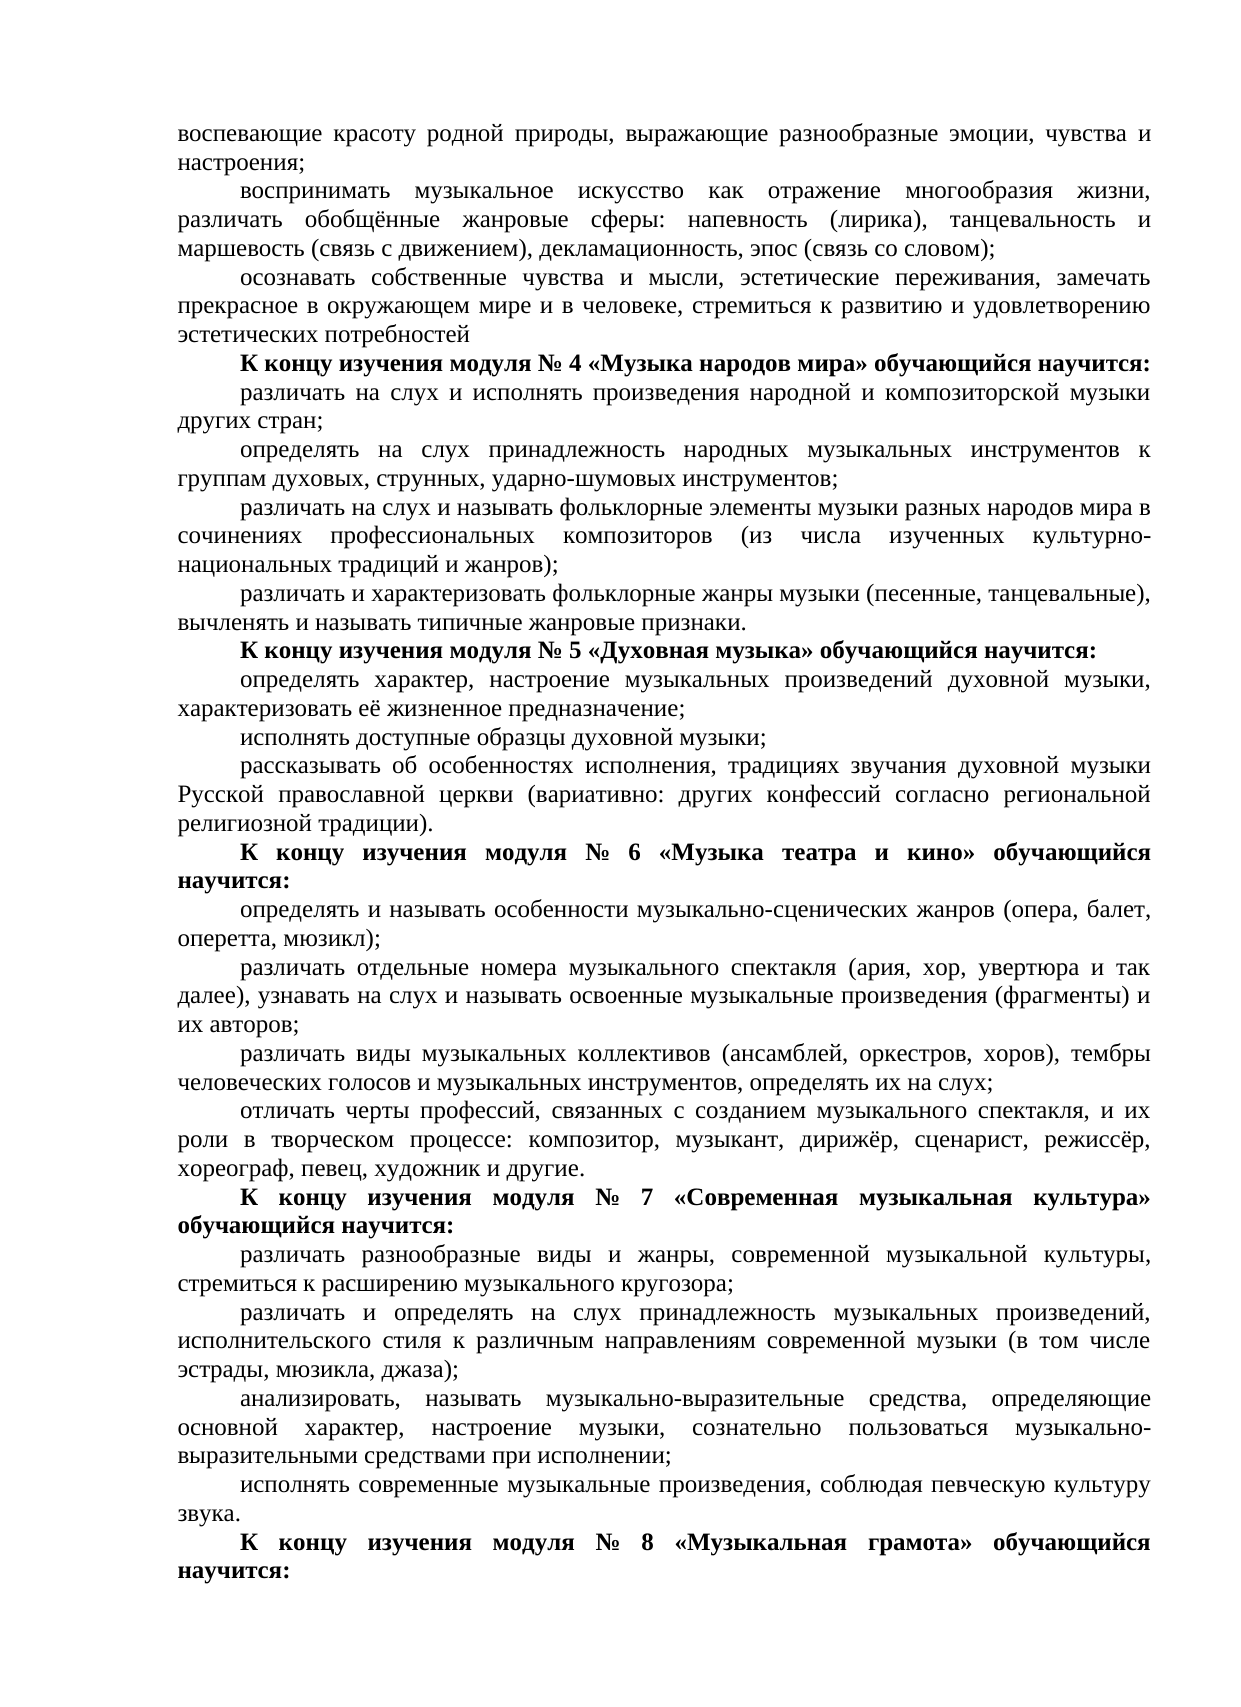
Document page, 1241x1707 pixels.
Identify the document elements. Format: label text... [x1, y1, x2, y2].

text различать и определять на слух принадлежность музыкальных произведений, исполнительского стиля к различным направлениям современной музыки (в том числе эстрады, мюзикла, джаза); [177, 1297, 1152, 1383]
text К концу изучения модуля № 4 «Музыка народов мира» обучающийся научится: [177, 348, 1152, 377]
text различать разнообразные виды и жанры, современной музыкальной культуры, стремиться к расширению музыкального кругозора; [177, 1239, 1152, 1297]
text определять на слух принадлежность народных музыкальных инструментов к группам духовых, струнных, ударно-шумовых инструментов; [177, 434, 1152, 492]
text исполнять современные музыкальные произведения, соблюдая певческую культуру звука. [177, 1469, 1152, 1527]
text осознавать собственные чувства и мысли, эстетические переживания, замечать прекрасное в окружающем мире и в человеке, стремиться к развитию и удовлетворению эстетических потребностей [177, 262, 1152, 348]
text К концу изучения модуля № 8 «Музыкальная грамота» обучающийся научится: [177, 1527, 1152, 1584]
text различать на слух и называть фольклорные элементы музыки разных народов мира в сочинениях профессиональных композиторов (из числа изученных культурно-национальных традиций и жанров); [177, 492, 1152, 578]
text различать на слух и исполнять произведения народной и композиторской музыки других стран; [177, 377, 1152, 434]
text рассказывать об особенностях исполнения, традициях звучания духовной музыки Русской православной церкви (вариативно: других конфессий согласно региональной религиозной традиции). [177, 751, 1152, 837]
text определять и называть особенности музыкально-сценических жанров (опера, балет, оперетта, мюзикл); [177, 894, 1152, 952]
text различать и характеризовать фольклорные жанры музыки (песенные, танцевальные), вычленять и называть типичные жанровые признаки. [177, 578, 1152, 636]
text отличать черты профессий, связанных с созданием музыкального спектакля, и их роли в творческом процессе: композитор, музыкант, дирижёр, сценарист, режиссёр, хореограф, певец, художник и другие. [177, 1096, 1152, 1182]
text различать отдельные номера музыкального спектакля (ария, хор, увертюра и так далее), узнавать на слух и называть освоенные музыкальные произведения (фрагменты) и их авторов; [177, 952, 1152, 1038]
text анализировать, называть музыкально-выразительные средства, определяющие основной характер, настроение музыки, сознательно пользоваться музыкально-выразительными средствами при исполнении; [177, 1383, 1152, 1469]
text К концу изучения модуля № 5 «Духовная музыка» обучающийся научится: [177, 636, 1152, 664]
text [177, 118, 1152, 176]
text различать виды музыкальных коллективов (ансамблей, оркестров, хоров), тембры человеческих голосов и музыкальных инструментов, определять их на слух; [177, 1038, 1152, 1096]
text исполнять доступные образцы духовной музыки; [177, 722, 1152, 751]
text определять характер, настроение музыкальных произведений духовной музыки, характеризовать её жизненное предназначение; [177, 664, 1152, 722]
text воспринимать музыкальное искусство как отражение многообразия жизни, различать обобщённые жанровые сферы: напевность (лирика), танцевальность и маршевость (связь с движением), декламационность, эпос (связь со словом); [177, 176, 1152, 262]
text К концу изучения модуля № 7 «Современная музыкальная культура» обучающийся научится: [177, 1182, 1152, 1239]
text К концу изучения модуля № 6 «Музыка театра и кино» обучающийся научится: [177, 837, 1152, 894]
